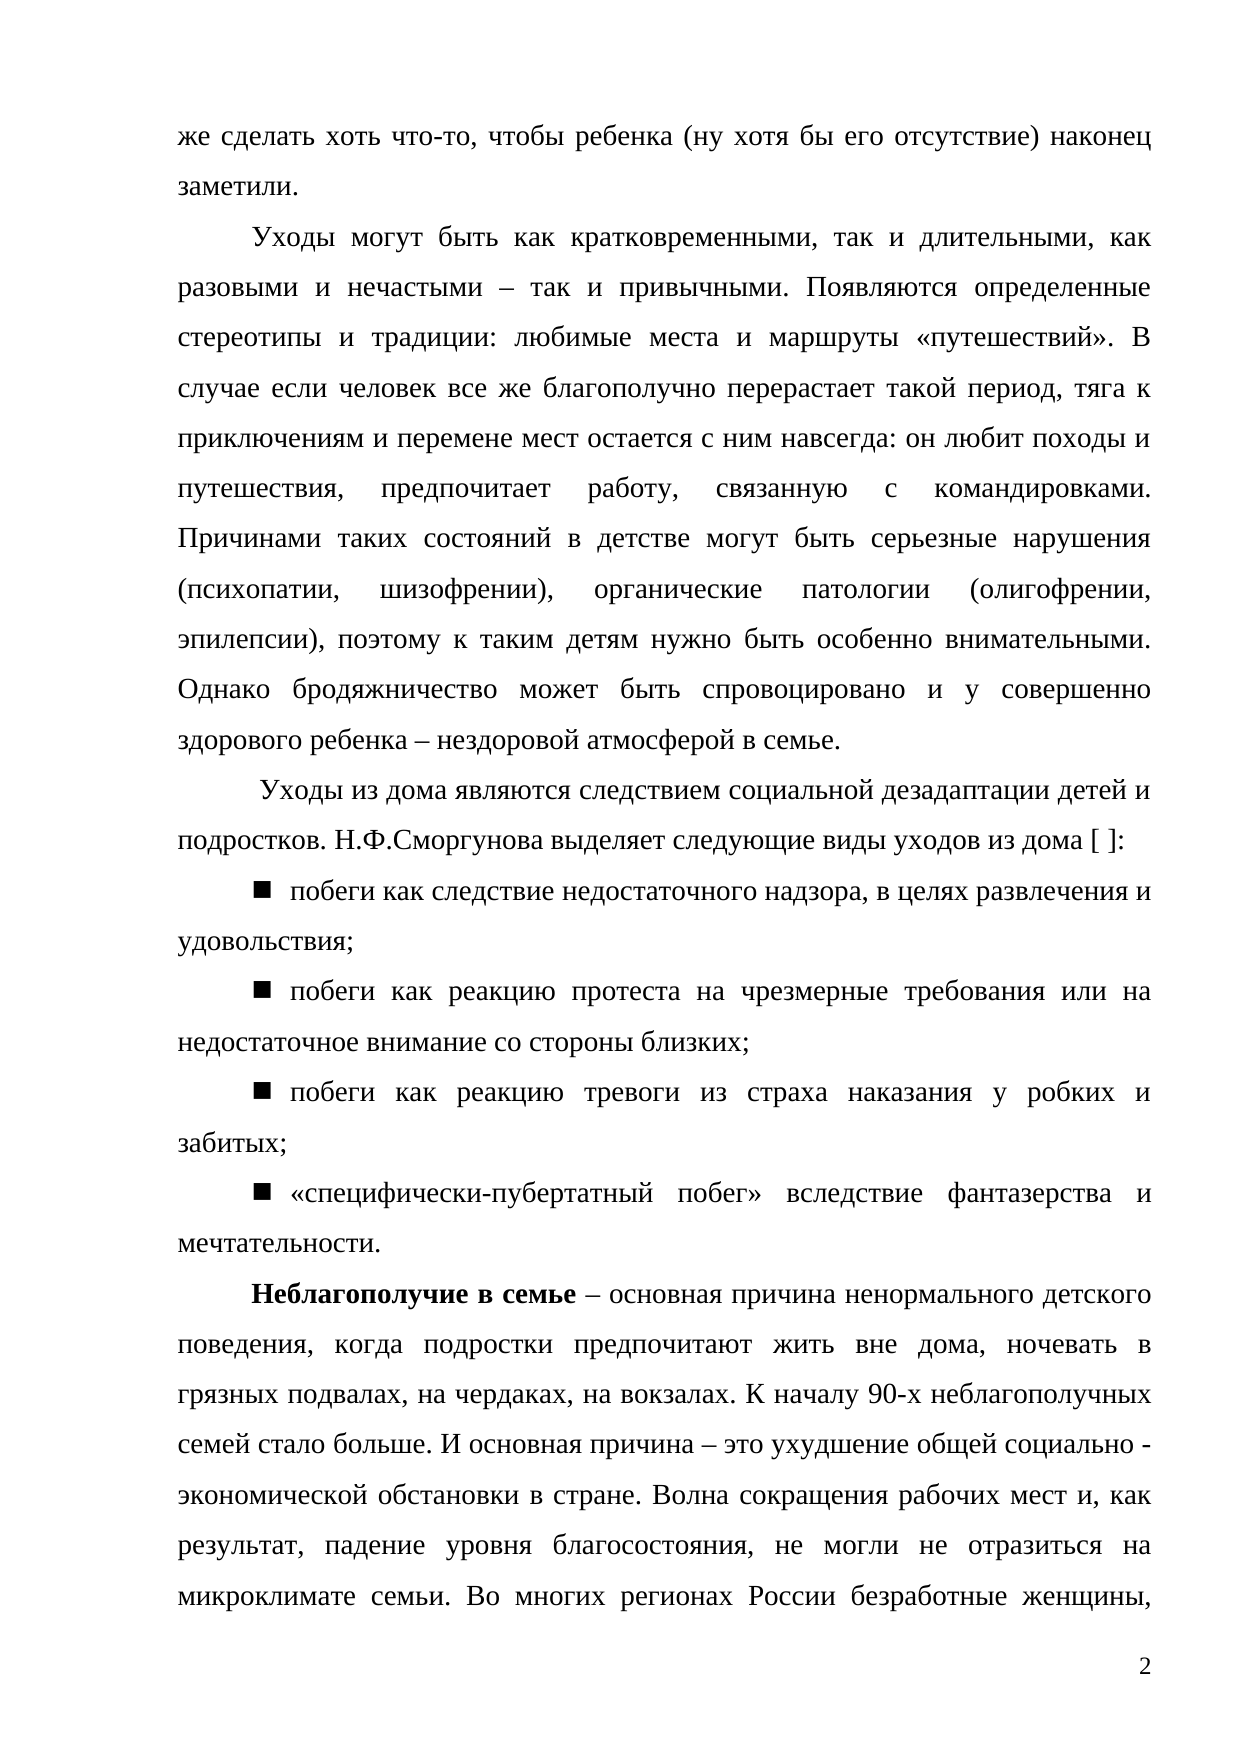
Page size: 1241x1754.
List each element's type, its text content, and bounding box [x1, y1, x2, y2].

list побеги как следствие недостаточного надзора, в целях развлечения и удовольствия; [177, 873, 1152, 957]
text Уходы из дома являются следствием социальной дезадаптации детей и подростков. Н.Ф.Сморгунова выделяет следующие виды уходов из дома [ ]: [177, 772, 1152, 856]
text Уходы могут быть как кратковременными, так и длительными, как разовыми и нечастыми – так и привычными. Появляются определенные стереотипы и традиции: любимые места и маршруты «путешествий». В случае если человек все же благополучно перерастает такой период, тяга к приключениям и перемене мест остается с ним навсегда: он любит походы и путешествия, предпочитает работу, связанную с командировками. Причинами таких состояний в детстве могут быть серьезные нарушения (психопатии, шизофрении), органические патологии (олигофрении, эпилепсии), поэтому к таким детям нужно быть особенно внимательными. Однако бродяжничество может быть спровоцировано и у совершенно здорового ребенка – нездоровой атмосферой в семье. [177, 219, 1152, 755]
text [177, 118, 1152, 202]
list побеги как реакцию протеста на чрезмерные требования или на недостаточное внимание со стороны близких; [177, 973, 1152, 1057]
list побеги как реакцию тревоги из страха наказания у робких и забитых; [177, 1074, 1152, 1158]
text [177, 1276, 1152, 1611]
list «специфически-пубертатный побег» вследствие фантазерства и мечтательности. [177, 1175, 1152, 1259]
